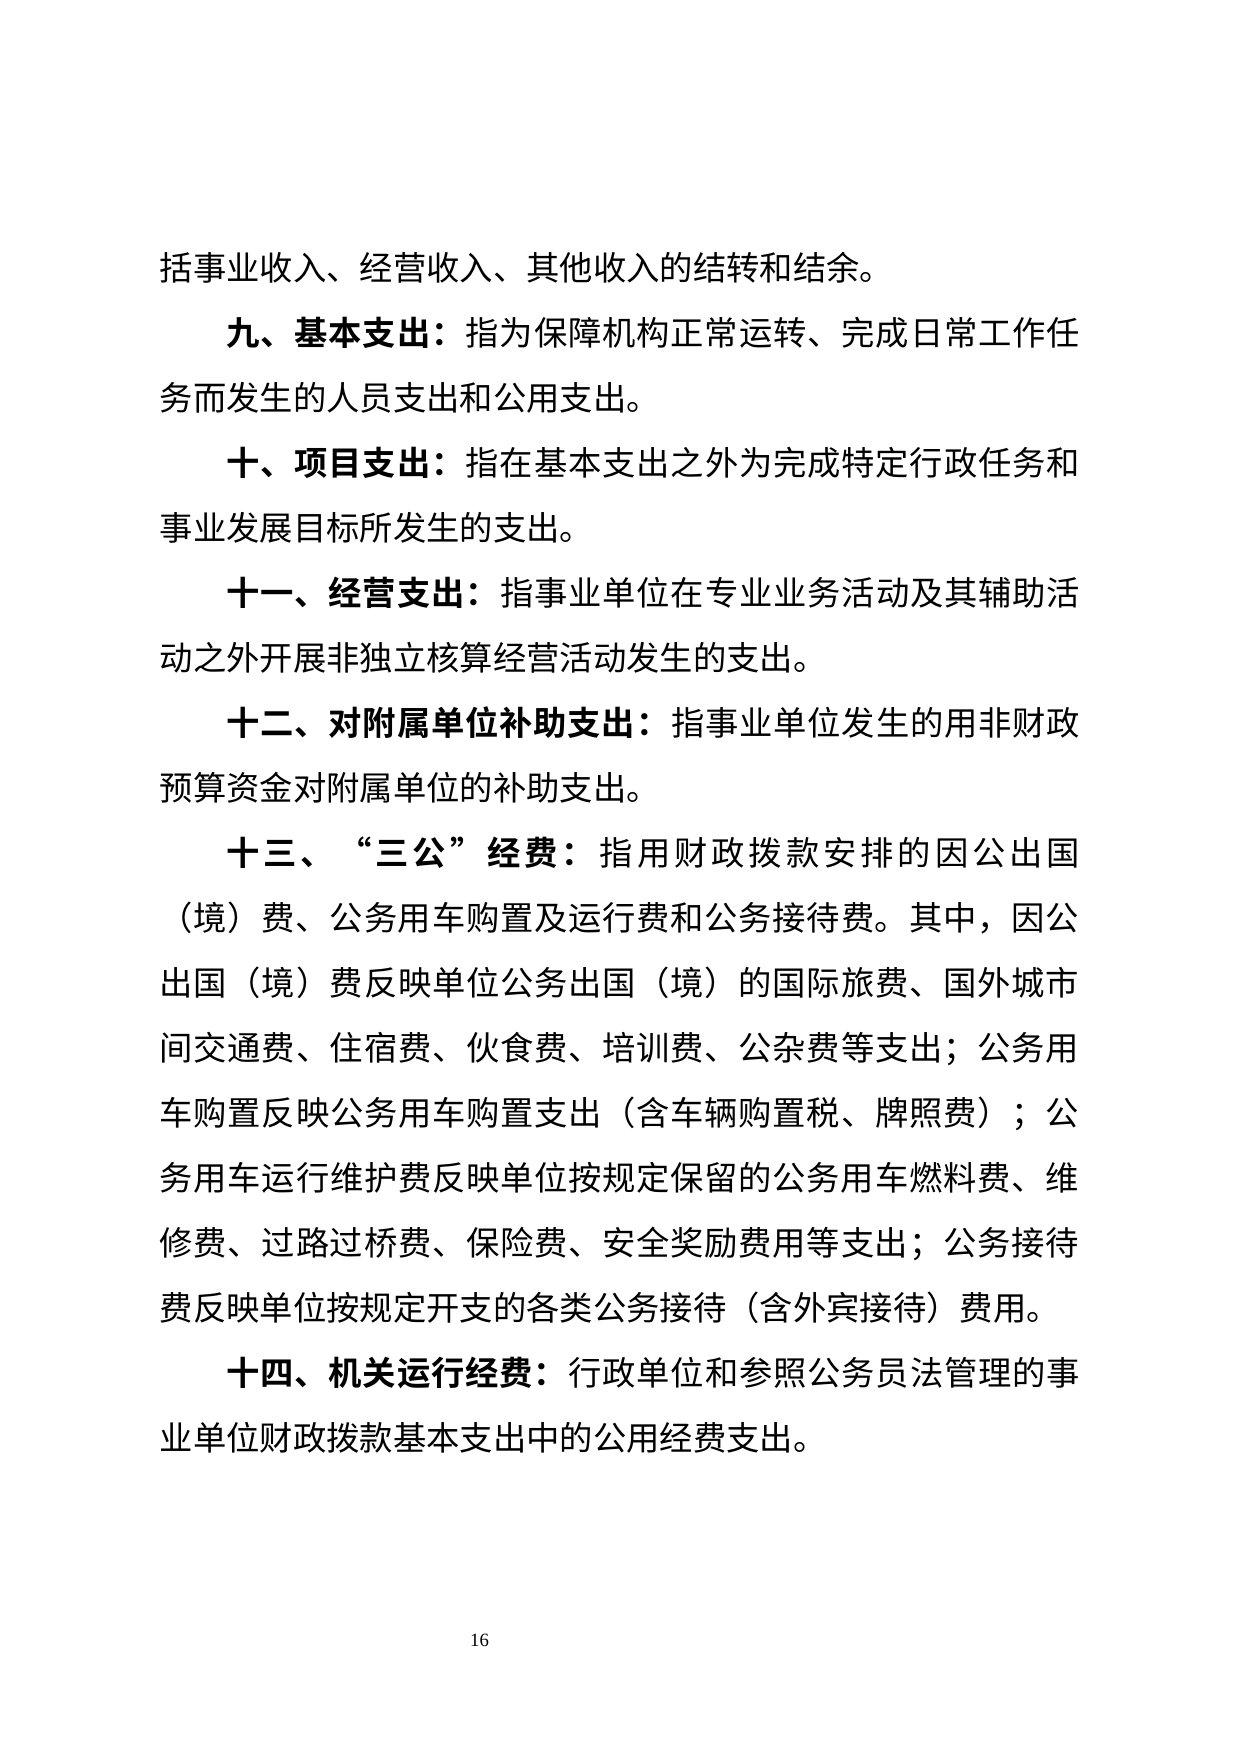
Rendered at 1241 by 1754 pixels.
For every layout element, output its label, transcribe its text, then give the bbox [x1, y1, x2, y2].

text 十二、对附属单位补助支出：指事业单位发生的用非财政预算资金对附属单位的补助支出。 [159, 688, 1081, 818]
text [159, 233, 1081, 298]
text 十三、“三公”经费：指用财政拨款安排的因公出国（境）费、公务用车购置及运行费和公务接待费。其中，因公出国（境）费反映单位公务出国（境）的国际旅费、国外城市间交通费、住宿费、伙食费、培训费、公杂费等支出；公务用车购置反映公务用车购置支出（含车辆购置税、牌照费）；公务用车运行维护费反映单位按规定保留的公务用车燃料费、维修费、过路过桥费、保险费、安全奖励费用等支出；公务接待费反映单位按规定开支的各类公务接待（含外宾接待）费用。 [159, 818, 1081, 1338]
text 九、基本支出：指为保障机构正常运转、完成日常工作任务而发生的人员支出和公用支出。 [159, 298, 1081, 428]
text 十一、经营支出：指事业单位在专业业务活动及其辅助活动之外开展非独立核算经营活动发生的支出。 [159, 558, 1081, 688]
text 十四、机关运行经费：行政单位和参照公务员法管理的事业单位财政拨款基本支出中的公用经费支出。 [159, 1338, 1081, 1468]
text 十、项目支出：指在基本支出之外为完成特定行政任务和事业发展目标所发生的支出。 [159, 428, 1081, 558]
